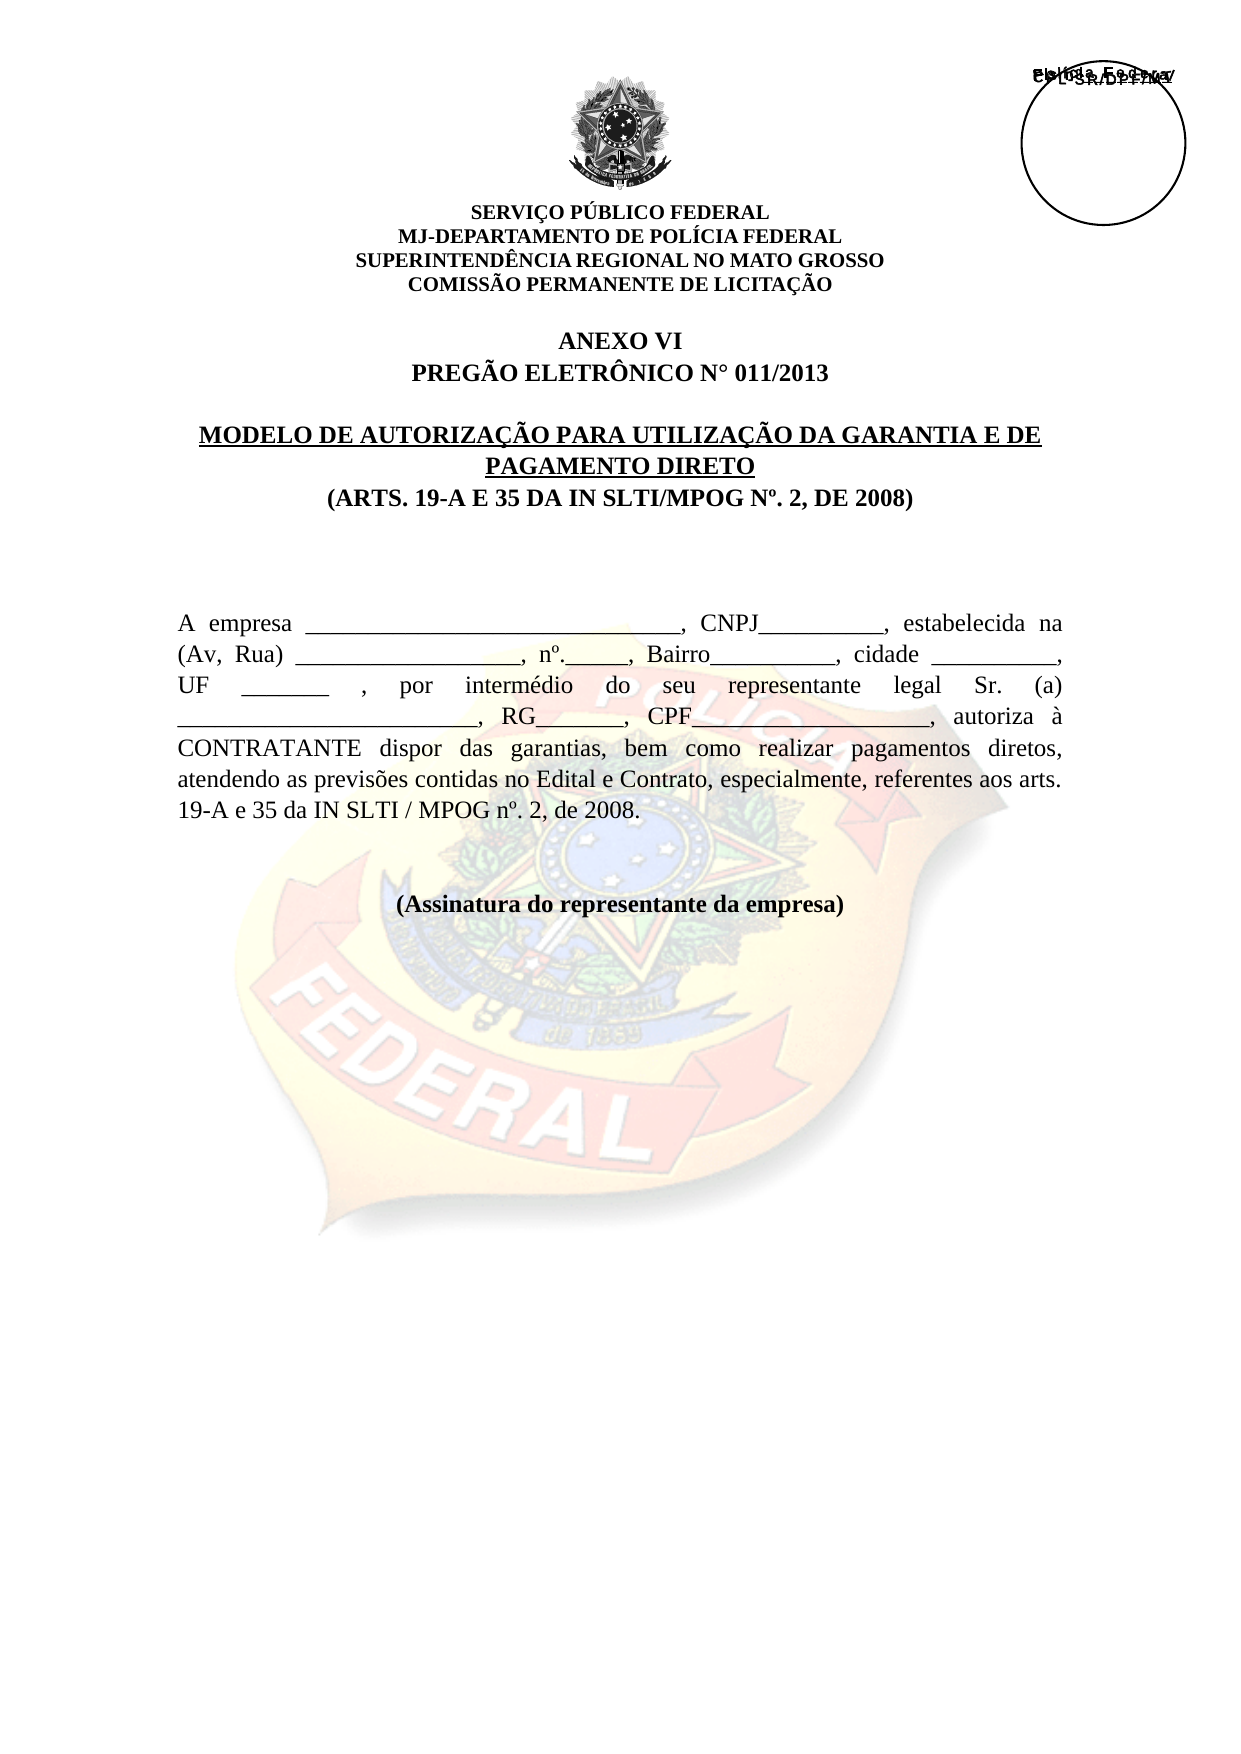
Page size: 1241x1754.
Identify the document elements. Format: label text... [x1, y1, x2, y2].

text ANEXO VI [177, 324, 1063, 355]
text (arts. 19-A e 35 da IN SLTI/MPOG Nº. 2, DE 2008) [177, 480, 1063, 511]
text Modelo de Autorização para utilização da garantia e de pagamento direto [177, 418, 1063, 480]
text PREGÃO ELETRÔNICO N° 011/2013 [177, 355, 1063, 386]
text (Assinatura do representante da empresa) [177, 886, 1063, 918]
text A empresa ______________________________, CNPJ__________, estabelecida na (Av, Rua) __________________, nº._____, Bairro__________, cidade __________, UF _______ , por intermédio do seu representante legal Sr. (a) ________________________, RG_______, CPF___________________, autoriza à CONTRATANTE dispor das garantias, bem como realizar pagamentos diretos, atendendo as previsões contidas no Edital e Contrato, especialmente, referentes aos arts. 19-A e 35 da IN SLTI / MPOG nº. 2, de 2008. [177, 605, 1063, 824]
